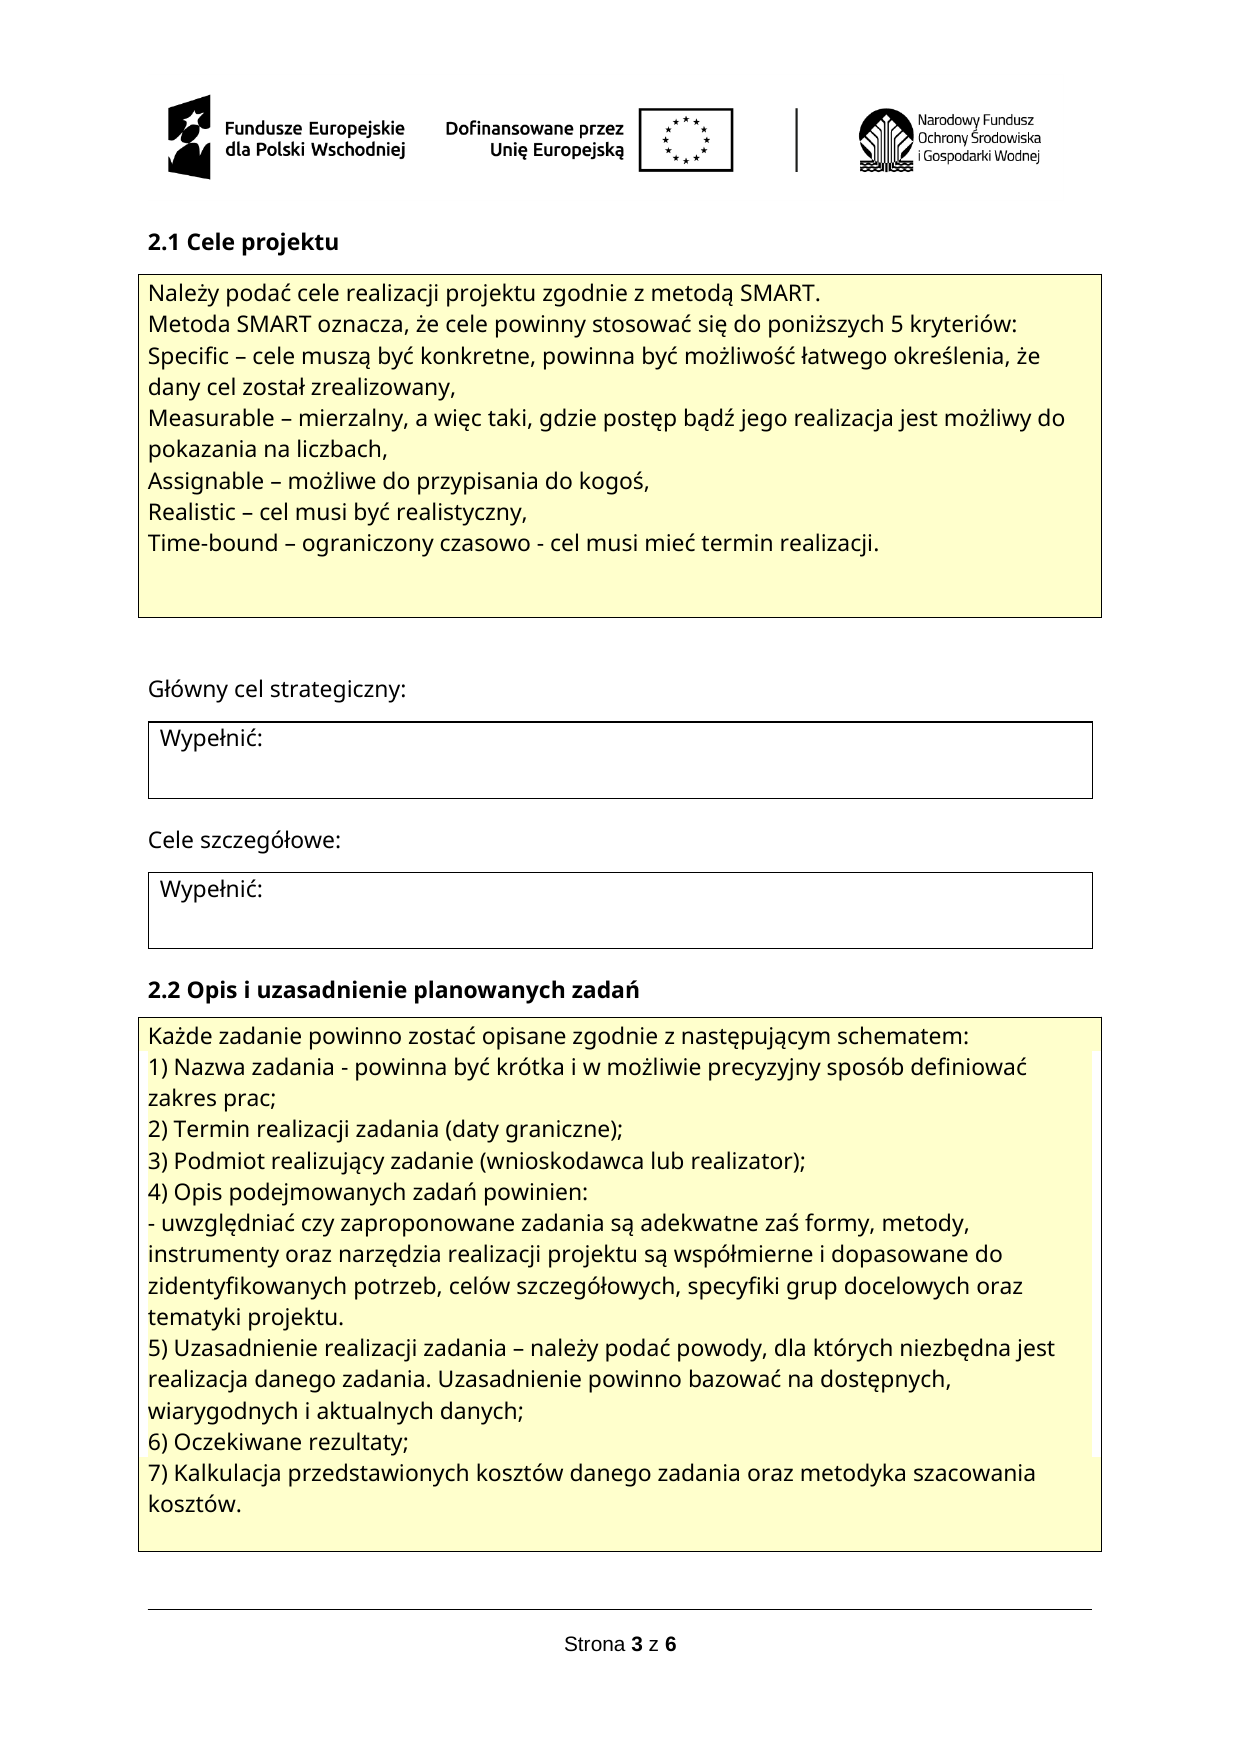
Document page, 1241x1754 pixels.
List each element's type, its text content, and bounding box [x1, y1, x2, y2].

text 7) Kalkulacja przedstawionych kosztów danego zadania oraz metodyka szacowania kosztów. [139, 1454, 1101, 1551]
text Główny cel strategiczny: [148, 673, 1092, 704]
text 2) Termin realizacji zadania (daty graniczne); [148, 1113, 1092, 1145]
table_header Wypełnić: [149, 723, 1092, 798]
text 5) Uzasadnienie realizacji zadania – należy podać powody, dla których niezbędna jest realizacja danego zadania. Uzasadnienie powinno bazować na dostępnych, wiarygodnych i aktualnych danych; [148, 1332, 1092, 1426]
text Cele szczegółowe: [148, 824, 1092, 855]
text 2.2 Opis i uzasadnienie planowanych zadań [148, 974, 1092, 1006]
text Metoda SMART oznacza, że cele powinny stosować się do poniższych 5 kryteriów: Specific – cele muszą być konkretne, powinna być możliwość łatwego określenia, że dany cel został zrealizowany, Measurable – mierzalny, a więc taki, gdzie postęp bądź jego realizacja jest możliwy do pokazania na liczbach, Assignable – możliwe do przypisania do kogoś, Realistic – cel musi być realistyczny, Time-bound – ograniczony czasowo - cel musi mieć termin realizacji. [139, 305, 1101, 617]
text 3) Podmiot realizujący zadanie (wnioskodawca lub realizator); [148, 1145, 1092, 1176]
picture [147, 73, 1064, 201]
subtitle 2.1 Cele projektu [148, 226, 1092, 257]
text 4) Opis podejmowanych zadań powinien: [148, 1176, 1092, 1207]
text 6) Oczekiwane rezultaty; [148, 1426, 1092, 1454]
text Każde zadanie powinno zostać opisane zgodnie z następującym schematem: [139, 1018, 1101, 1051]
text Należy podać cele realizacji projektu zgodnie z metodą SMART. [139, 275, 1101, 305]
table_header Wypełnić: [149, 873, 1092, 948]
text 1) Nazwa zadania - powinna być krótka i w możliwie precyzyjny sposób definiować zakres prac; [148, 1051, 1092, 1113]
text - uwzględniać czy zaproponowane zadania są adekwatne zaś formy, metody, instrumenty oraz narzędzia realizacji projektu są współmierne i dopasowane do zidentyfikowanych potrzeb, celów szczegółowych, specyfiki grup docelowych oraz tematyki projektu. [148, 1207, 1092, 1332]
